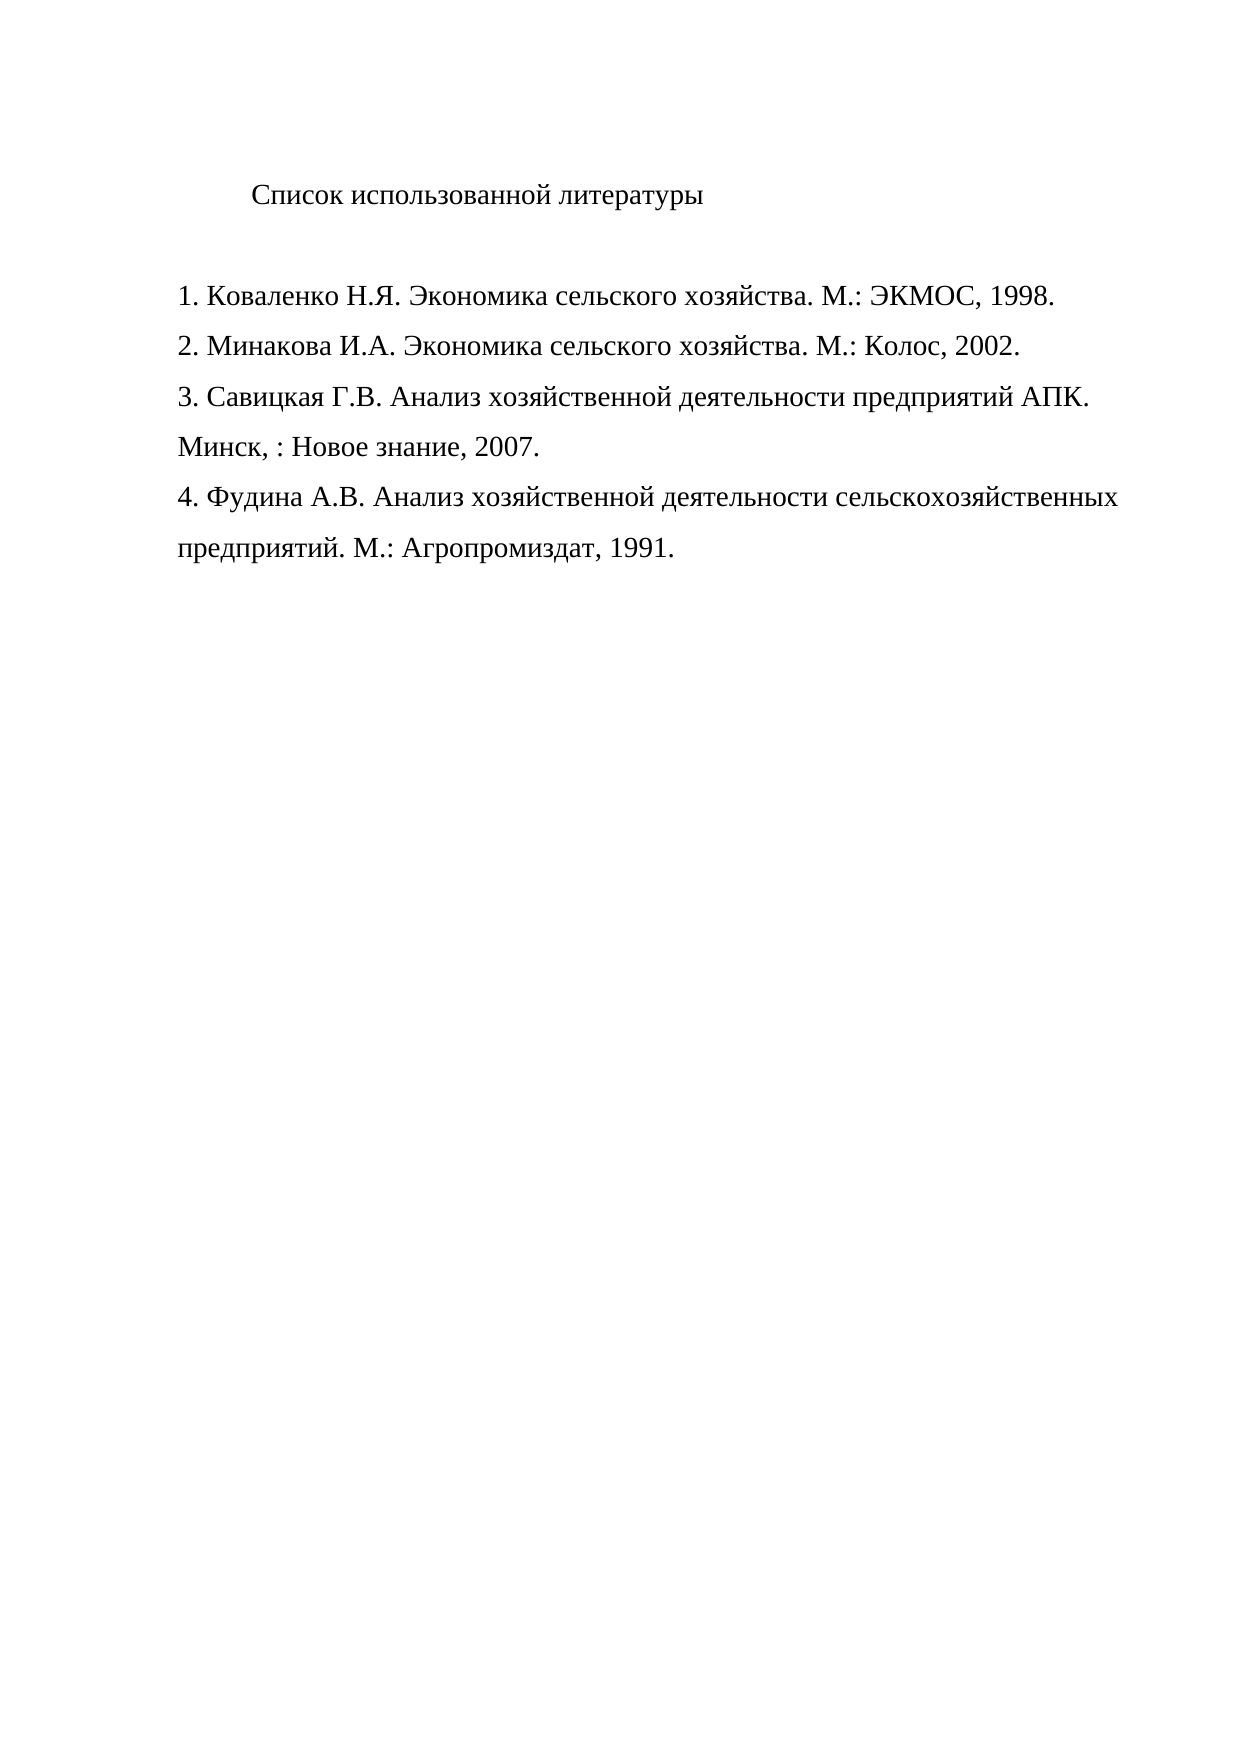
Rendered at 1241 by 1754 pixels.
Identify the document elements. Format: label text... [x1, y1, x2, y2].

text 4. Фудина А.В. Анализ хозяйственной деятельности сельскохозяйственных предприятий. М.: Агропромиздат, 1991. [177, 479, 1152, 563]
text 3. Савицкая Г.В. Анализ хозяйственной деятельности предприятий АПК. Минск, : Новое знание, 2007. [177, 379, 1152, 463]
text 2. Минакова И.А. Экономика сельского хозяйства. М.: Колос, 2002. [177, 328, 1152, 362]
text Список использованной литературы [177, 177, 1152, 211]
text 1. Коваленко Н.Я. Экономика сельского хозяйства. М.: ЭКМОС, 1998. [177, 278, 1152, 312]
